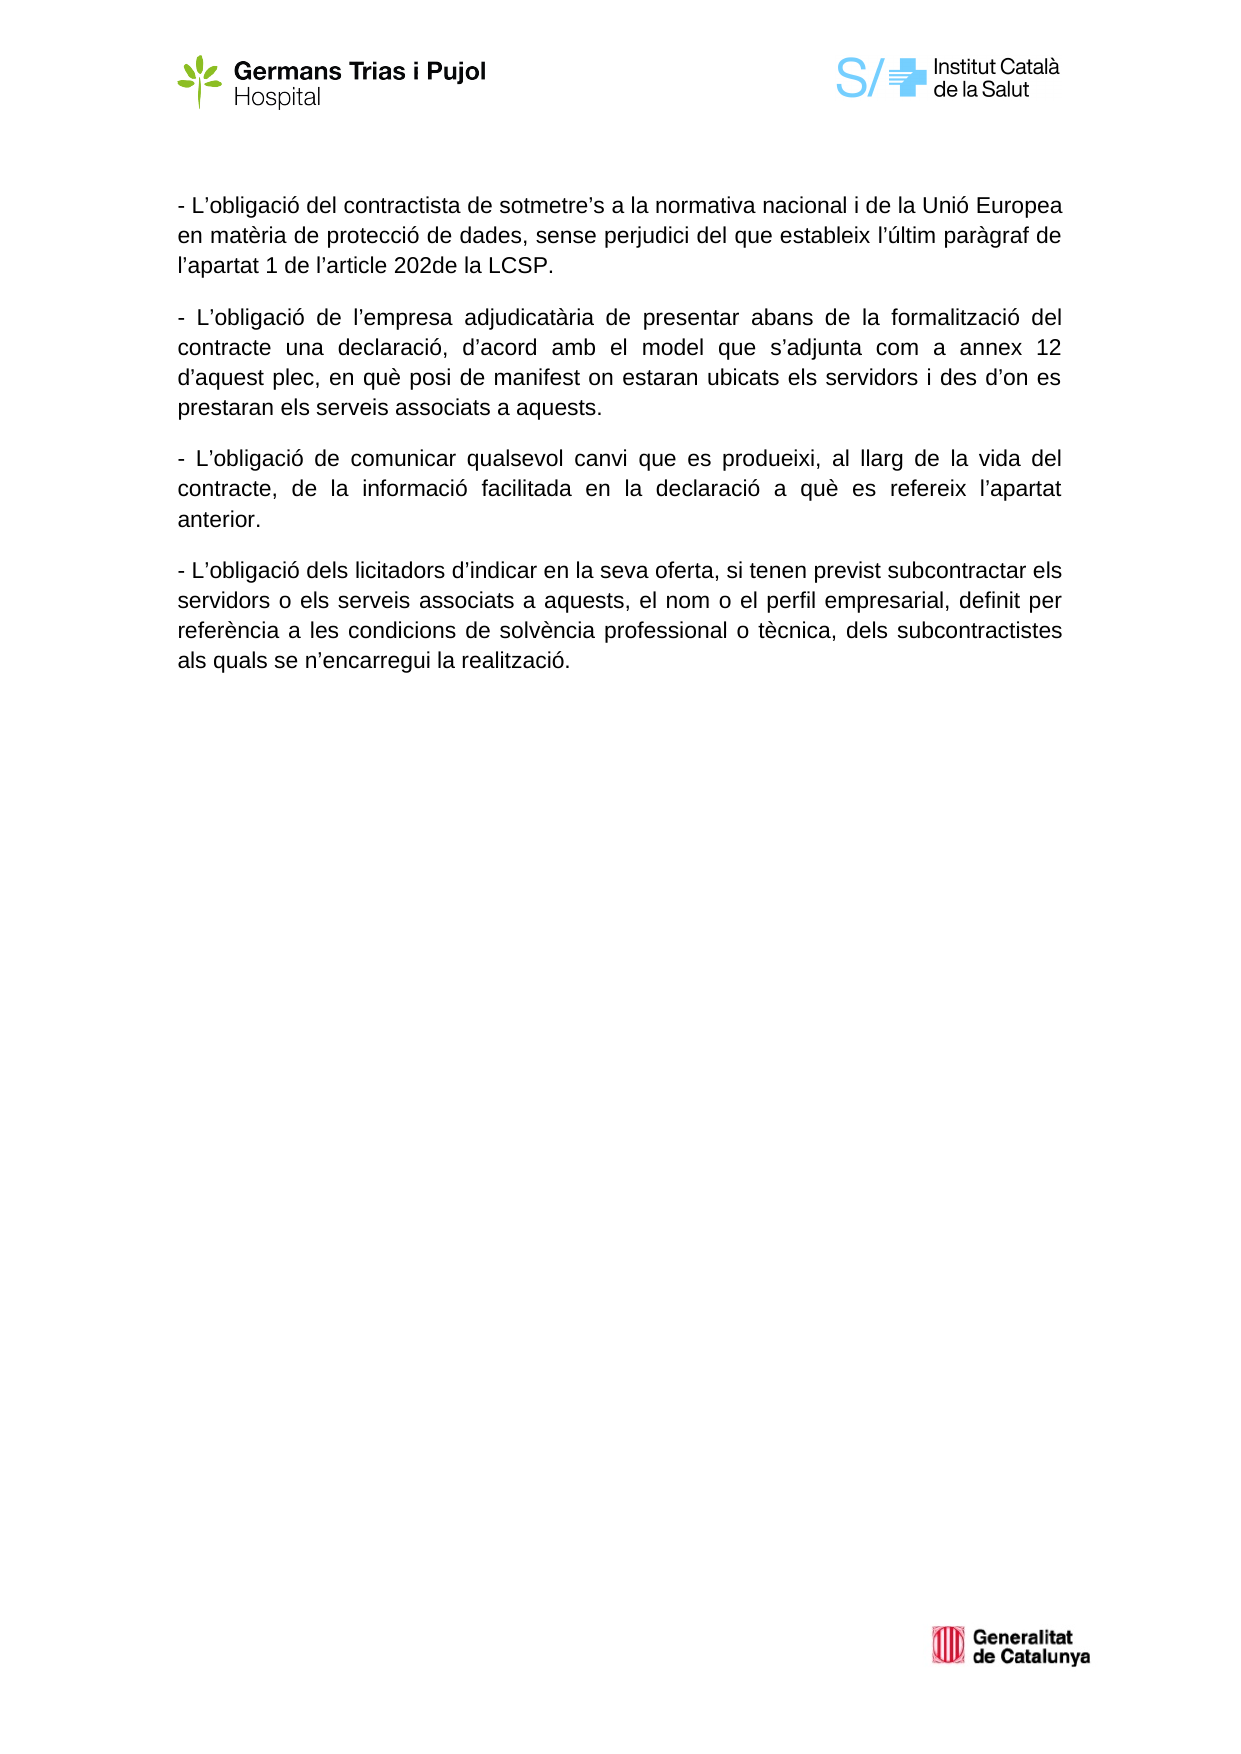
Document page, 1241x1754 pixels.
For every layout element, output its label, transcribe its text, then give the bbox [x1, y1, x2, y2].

text - L’obligació de l’empresa adjudicatària de presentar abans de la formalització del contracte una declaració, d’acord amb el model que s’adjunta com a annex 12 d’aquest plec, en què posi de manifest on estaran ubicats els servidors i des d’on es prestaran els serveis associats a aquests. [177, 303, 1063, 420]
text - L’obligació del contractista de sotmetre’s a la normativa nacional i de la Unió Europea en matèria de protecció de dades, sense perjudici del que estableix l’últim paràgraf de l’apartat 1 de l’article 202de la LCSP. [177, 192, 1063, 279]
picture [835, 55, 1062, 101]
picture [177, 55, 485, 110]
picture [893, 1619, 1129, 1672]
text - L’obligació de comunicar qualsevol canvi que es produeixi, al llarg de la vida del contracte, de la informació facilitada en la declaració a què es refereix l’apartat anterior. [177, 445, 1063, 532]
text - L’obligació dels licitadors d’indicar en la seva oferta, si tenen previst subcontractar els servidors o els serveis associats a aquests, el nom o el perfil empresarial, definit per referència a les condicions de solvència professional o tècnica, dels subcontractistes als quals se n’encarregui la realització. [177, 557, 1063, 673]
